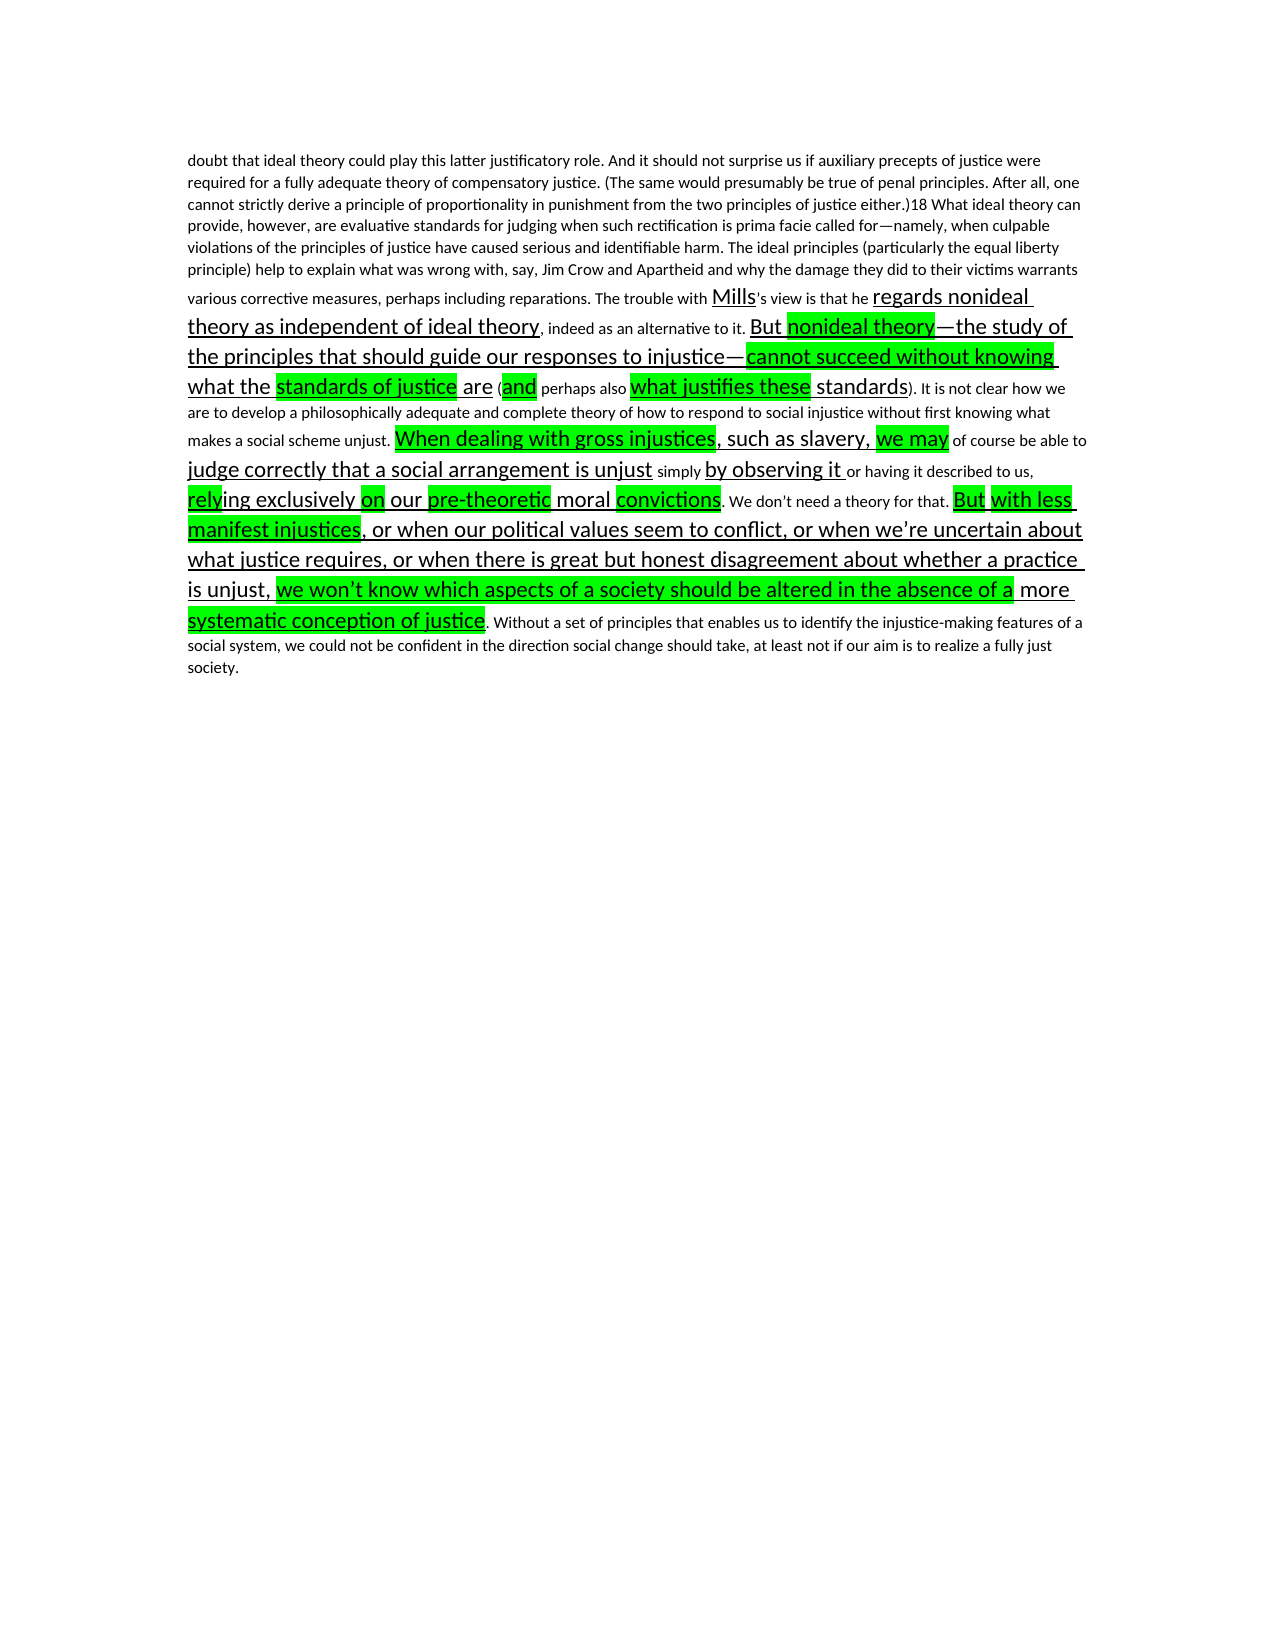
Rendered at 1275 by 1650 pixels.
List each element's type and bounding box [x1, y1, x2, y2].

text [187, 150, 1087, 678]
